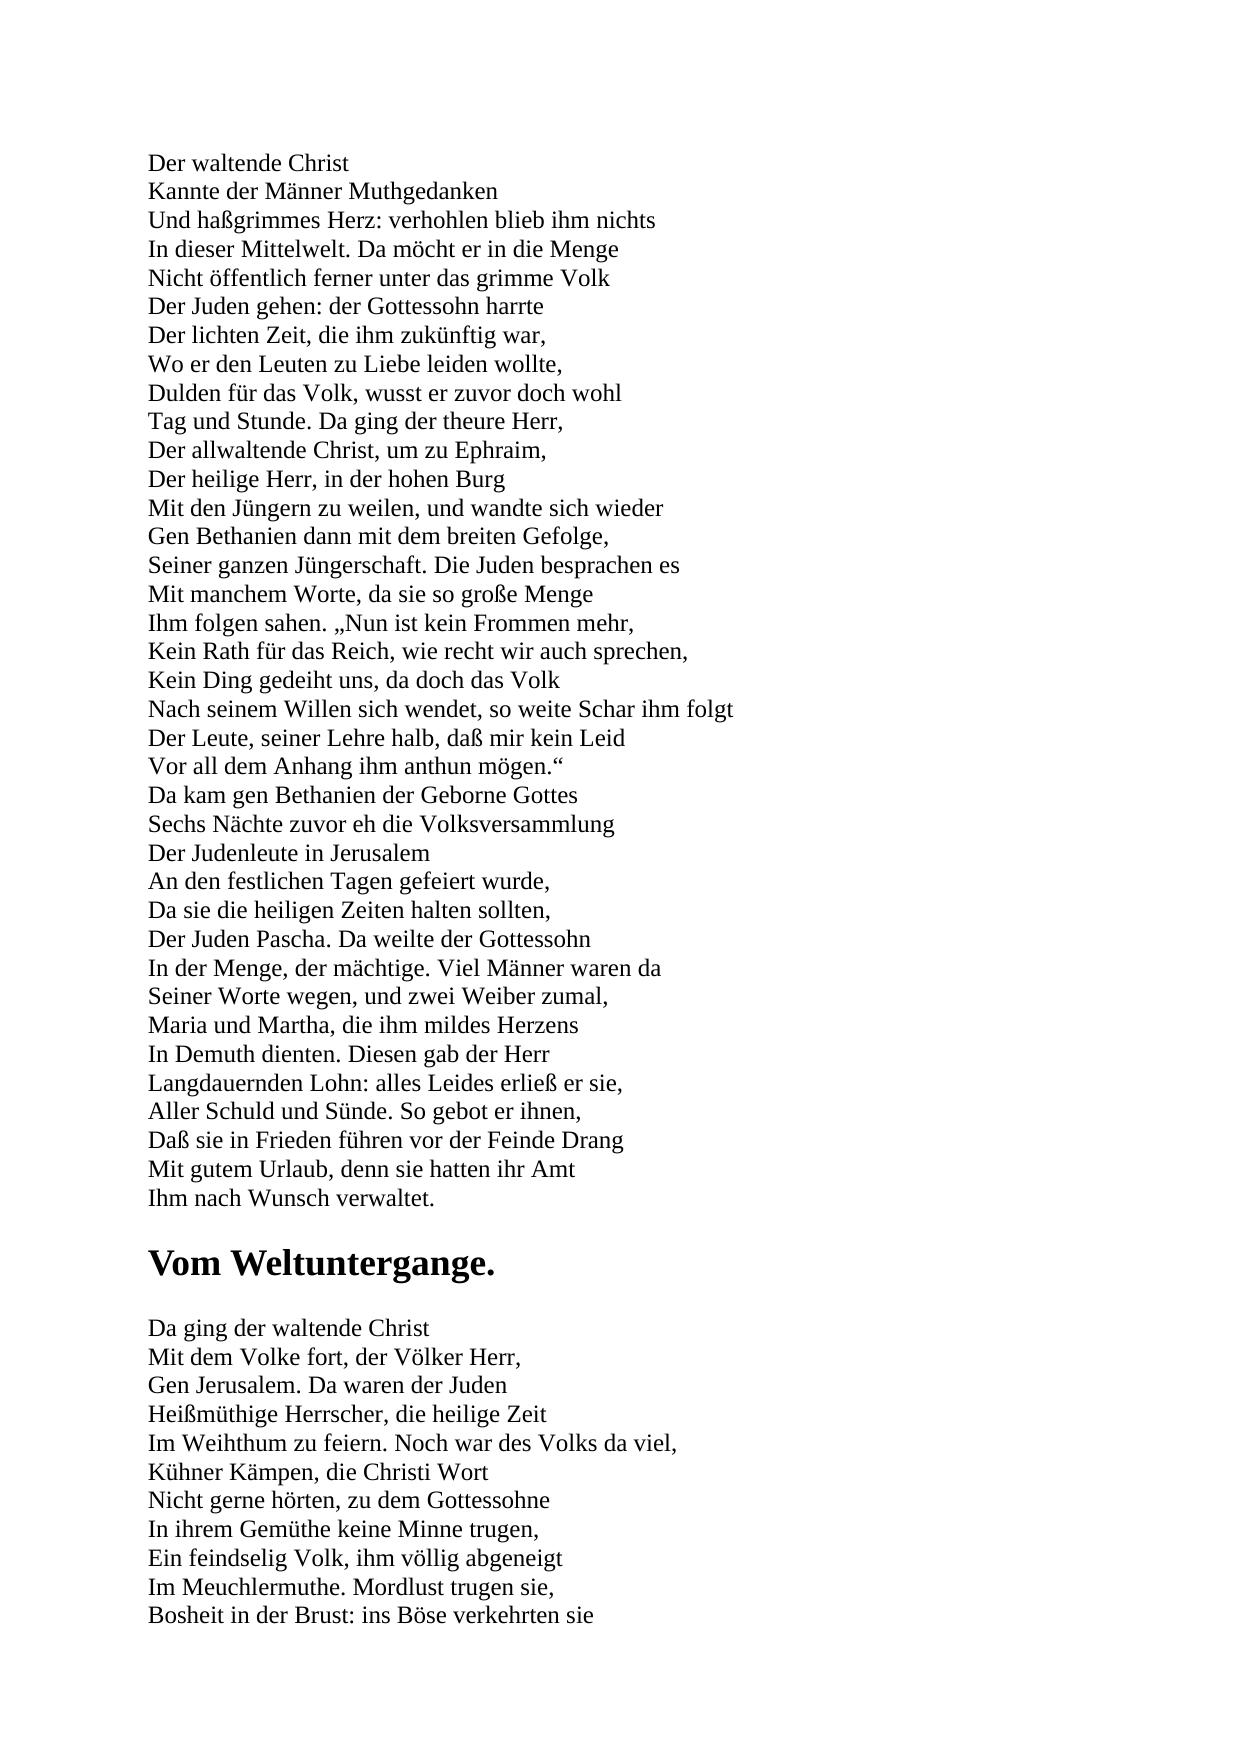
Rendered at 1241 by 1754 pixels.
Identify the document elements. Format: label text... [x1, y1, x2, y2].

text Der waltende Christ Kannte der Männer Muthgedanken Und haßgrimmes Herz: verhohlen blieb ihm nichts In dieser Mittelwelt. Da möcht er in die Menge Nicht öffentlich ferner unter das grimme Volk Der Juden gehen: der Gottessohn harrte Der lichten Zeit, die ihm zukünftig war, Wo er den Leuten zu Liebe leiden wollte, Dulden für das Volk, wusst er zuvor doch wohl Tag und Stunde. Da ging der theure Herr, Der allwaltende Christ, um zu Ephraim, Der heilige Herr, in der hohen Burg Mit den Jüngern zu weilen, und wandte sich wieder Gen Bethanien dann mit dem breiten Gefolge, Seiner ganzen Jüngerschaft. Die Juden besprachen es Mit manchem Worte, da sie so große Menge Ihm folgen sahen. „Nun ist kein Frommen mehr, Kein Rath für das Reich, wie recht wir auch sprechen, Kein Ding gedeiht uns, da doch das Volk Nach seinem Willen sich wendet, so weite Schar ihm folgt Der Leute, seiner Lehre halb, daß mir kein Leid Vor all dem Anhang ihm anthun mögen.“ Da kam gen Bethanien der Geborne Gottes Sechs Nächte zuvor eh die Volksversammlung Der Judenleute in Jerusalem An den festlichen Tagen gefeiert wurde, Da sie die heiligen Zeiten halten sollten, Der Juden Pascha. Da weilte der Gottessohn In der Menge, der mächtige. Viel Männer waren da Seiner Worte wegen, und zwei Weiber zumal, Maria und Martha, die ihm mildes Herzens In Demuth dienten. Diesen gab der Herr Langdauernden Lohn: alles Leides erließ er sie, Aller Schuld und Sünde. So gebot er ihnen, Daß sie in Frieden führen vor der Feinde Drang Mit gutem Urlaub, denn sie hatten ihr Amt Ihm nach Wunsch verwaltet. [148, 148, 1093, 1211]
subtitle Vom Weltuntergange. [148, 1241, 1093, 1284]
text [148, 1313, 1093, 1629]
